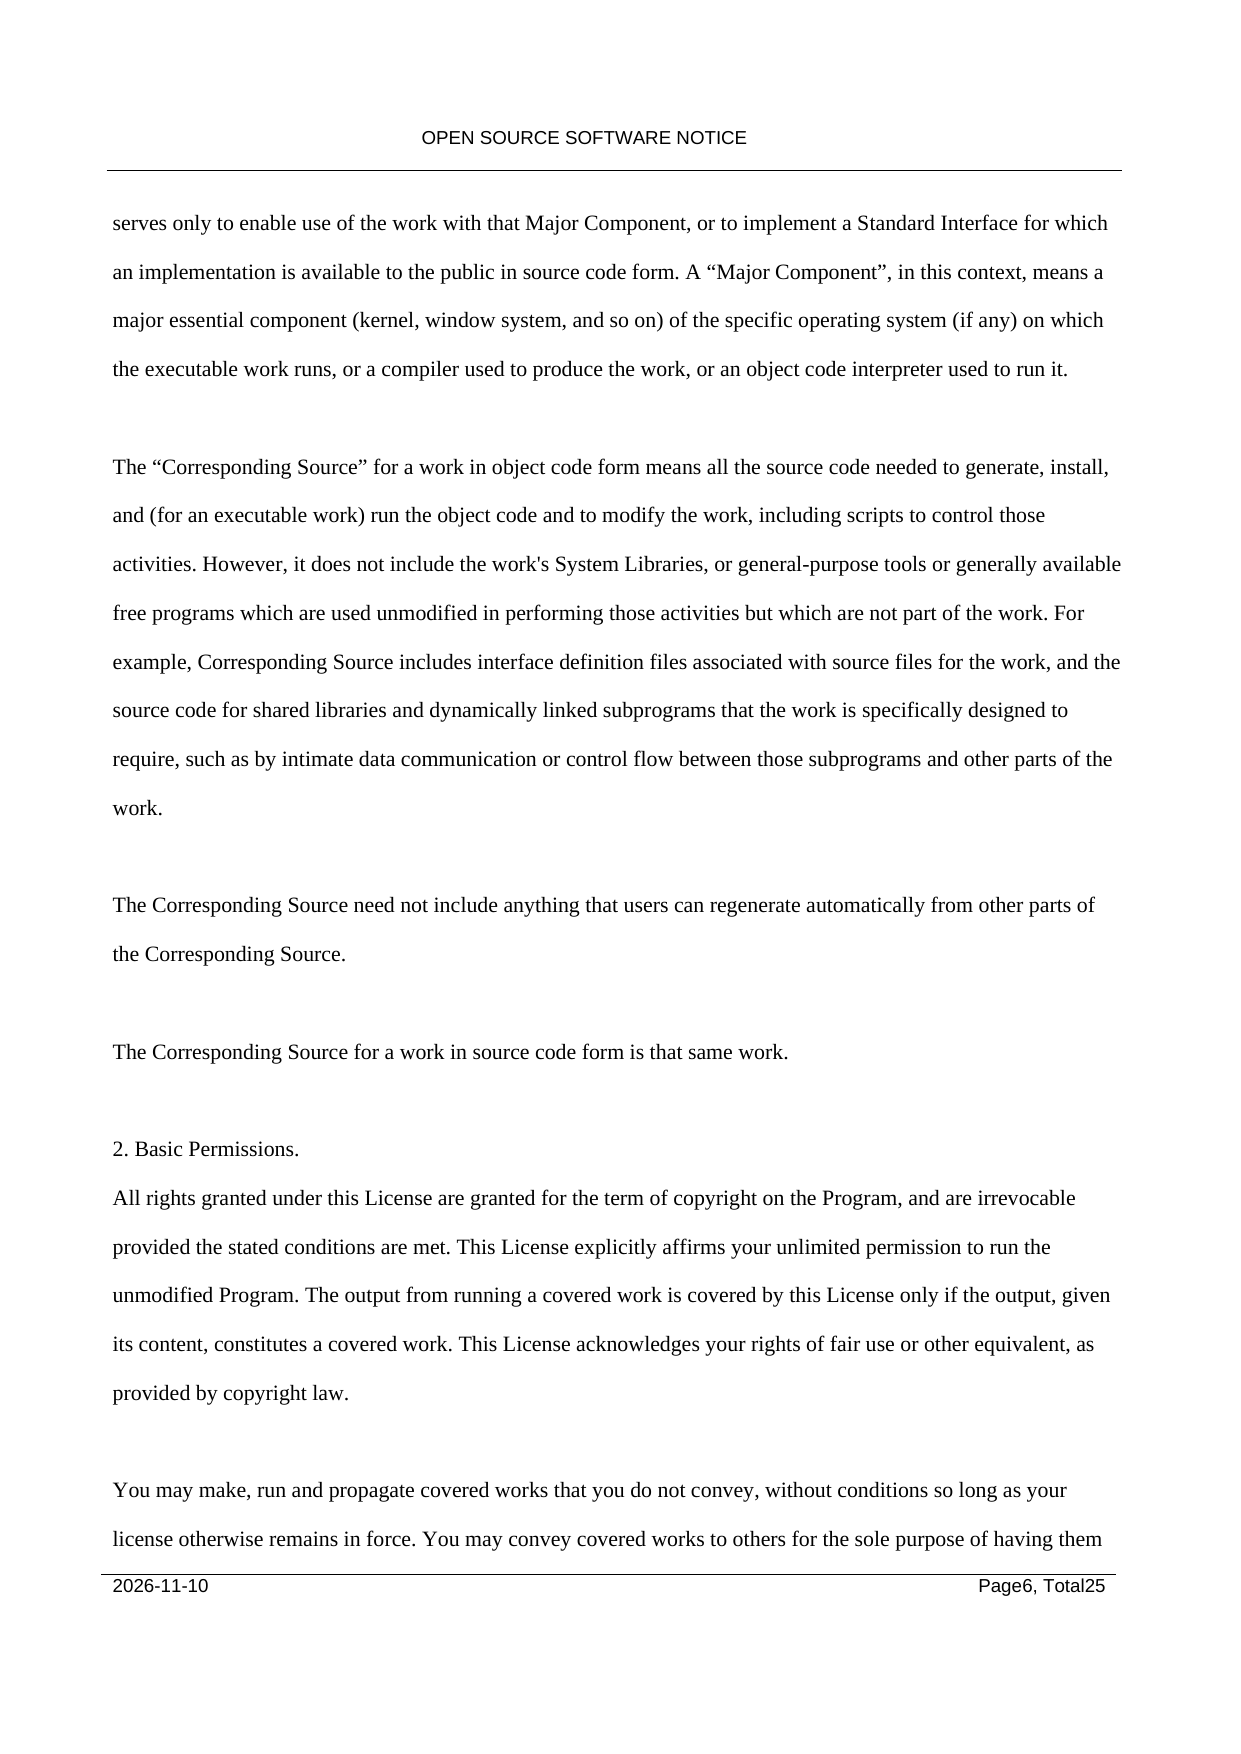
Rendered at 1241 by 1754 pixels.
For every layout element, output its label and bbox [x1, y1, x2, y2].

text [112, 206, 1128, 1555]
